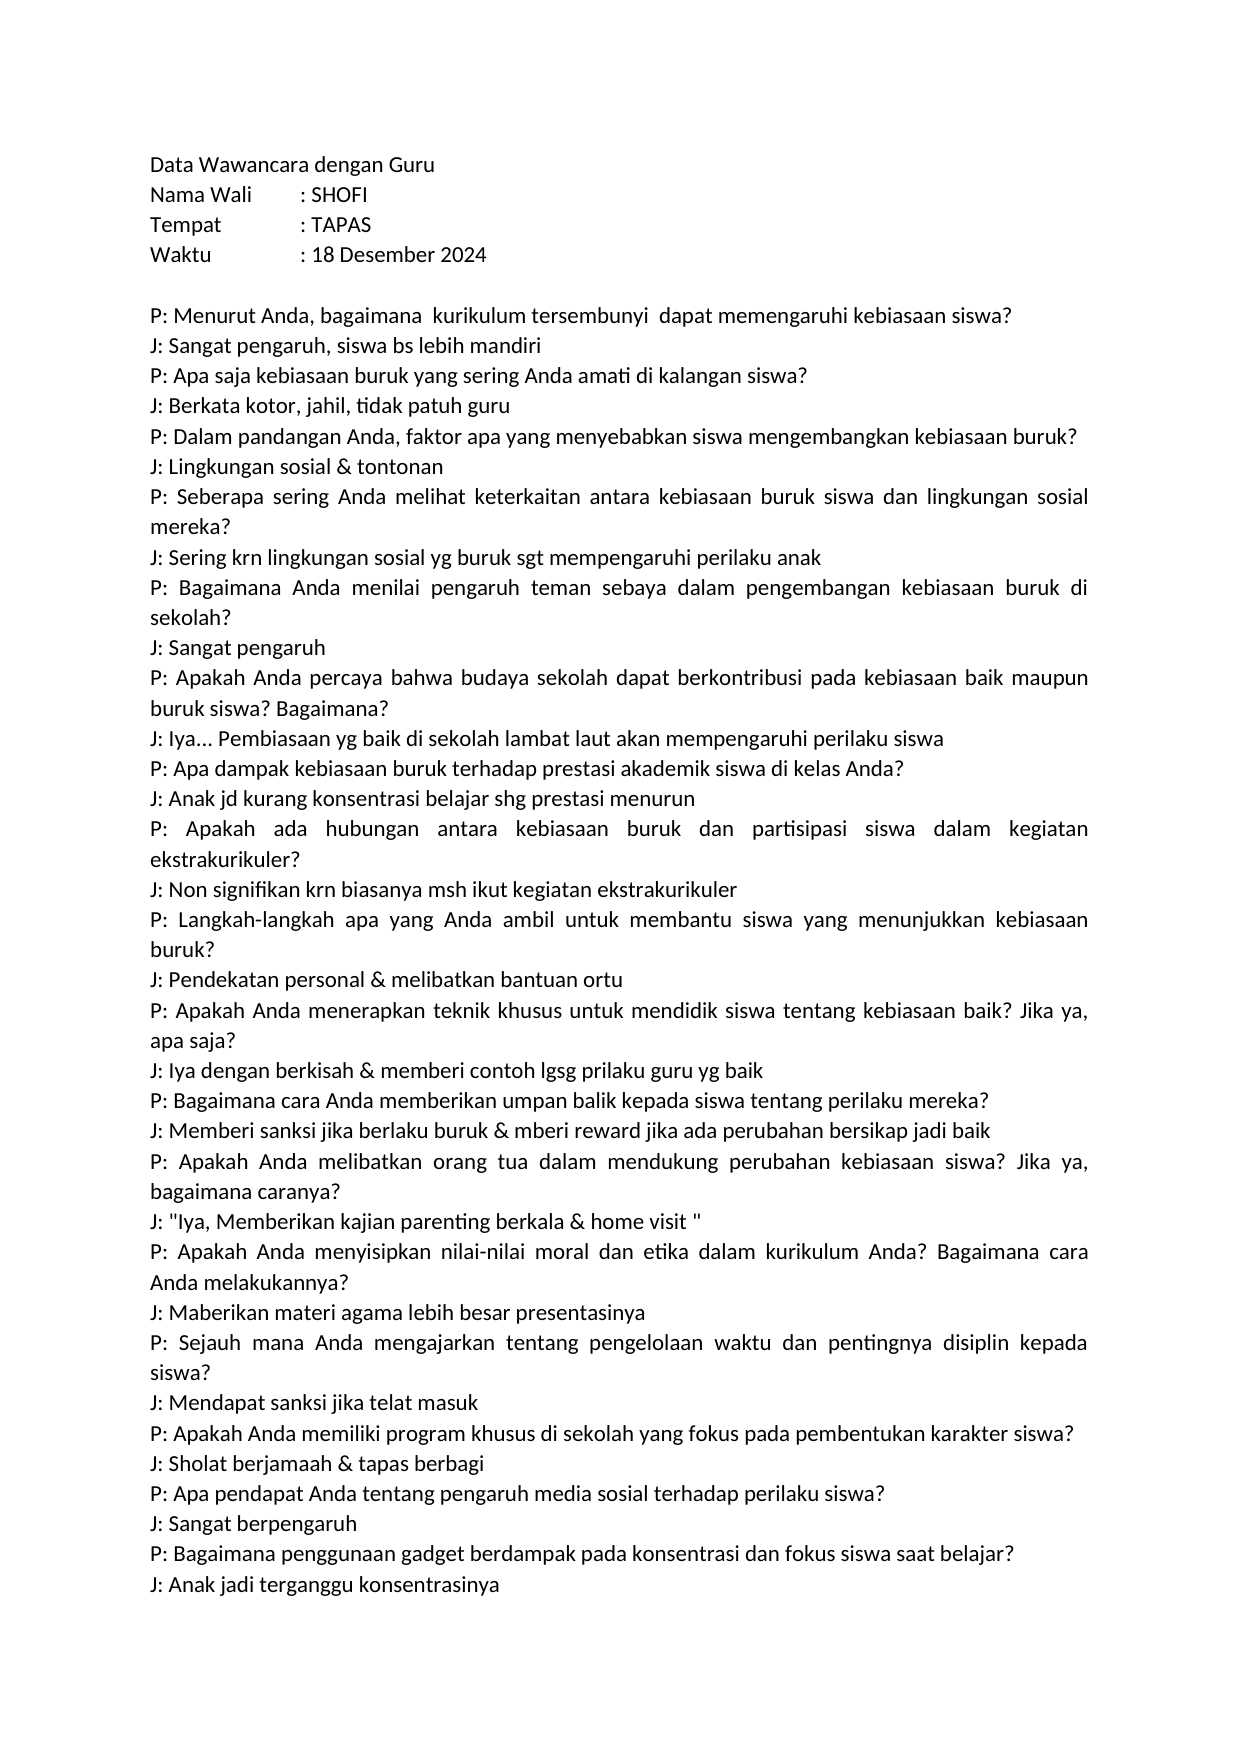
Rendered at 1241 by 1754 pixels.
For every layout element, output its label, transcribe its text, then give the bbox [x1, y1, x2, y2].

text Waktu : 18 Desember 2024 [150, 241, 1090, 269]
text P: Menurut Anda, bagaimana kurikulum tersembunyi dapat memengaruhi kebiasaan siswa? [150, 301, 1090, 329]
text J: Non signifikan krn biasanya msh ikut kegiatan ekstrakurikuler [150, 875, 1090, 903]
text Data Wawancara dengan Guru [150, 150, 1090, 178]
text P: Apa pendapat Anda tentang pengaruh media sosial terhadap perilaku siswa? [150, 1479, 1090, 1507]
text J: Sangat pengaruh [150, 633, 1090, 661]
text P: Langkah-langkah apa yang Anda ambil untuk membantu siswa yang menunjukkan kebiasaan buruk? [150, 905, 1090, 963]
text P: Bagaimana penggunaan gadget berdampak pada konsentrasi dan fokus siswa saat belajar? [150, 1539, 1090, 1568]
text J: Maberikan materi agama lebih besar presentasinya [150, 1298, 1090, 1326]
text P: Apa dampak kebiasaan buruk terhadap prestasi akademik siswa di kelas Anda? [150, 754, 1090, 782]
text J: Anak jd kurang konsentrasi belajar shg prestasi menurun [150, 784, 1090, 812]
text J: Iya... Pembiasaan yg baik di sekolah lambat laut akan mempengaruhi perilaku siswa [150, 724, 1090, 752]
text P: Apa saja kebiasaan buruk yang sering Anda amati di kalangan siswa? [150, 361, 1090, 389]
text P: Apakah Anda memiliki program khusus di sekolah yang fokus pada pembentukan karakter siswa? [150, 1419, 1090, 1447]
text P: Bagaimana cara Anda memberikan umpan balik kepada siswa tentang perilaku mereka? [150, 1086, 1090, 1114]
text J: Sholat berjamaah & tapas berbagi [150, 1449, 1090, 1477]
text J: Pendekatan personal & melibatkan bantuan ortu [150, 966, 1090, 994]
text P: Bagaimana Anda menilai pengaruh teman sebaya dalam pengembangan kebiasaan buruk di sekolah? [150, 573, 1090, 631]
text J: Sangat pengaruh, siswa bs lebih mandiri [150, 331, 1090, 359]
text P: Seberapa sering Anda melihat keterkaitan antara kebiasaan buruk siswa dan lingkungan sosial mereka? [150, 482, 1090, 541]
text P: Apakah Anda percaya bahwa budaya sekolah dapat berkontribusi pada kebiasaan baik maupun buruk siswa? Bagaimana? [150, 663, 1090, 722]
text J: Mendapat sanksi jika telat masuk [150, 1388, 1090, 1417]
text J: Sangat berpengaruh [150, 1509, 1090, 1537]
text P: Apakah ada hubungan antara kebiasaan buruk dan partisipasi siswa dalam kegiatan ekstrakurikuler? [150, 814, 1090, 873]
text J: Iya dengan berkisah & memberi contoh lgsg prilaku guru yg baik [150, 1056, 1090, 1084]
text J: Sering krn lingkungan sosial yg buruk sgt mempengaruhi perilaku anak [150, 543, 1090, 571]
text Nama Wali : SHOFI [150, 180, 1090, 208]
text P: Dalam pandangan Anda, faktor apa yang menyebabkan siswa mengembangkan kebiasaan buruk? [150, 422, 1090, 450]
text J: "Iya, Memberikan kajian parenting berkala & home visit " [150, 1207, 1090, 1235]
text J: Anak jadi terganggu konsentrasinya [150, 1570, 1090, 1598]
text P: Sejauh mana Anda mengajarkan tentang pengelolaan waktu dan pentingnya disiplin kepada siswa? [150, 1328, 1090, 1386]
text P: Apakah Anda menerapkan teknik khusus untuk mendidik siswa tentang kebiasaan baik? Jika ya, apa saja? [150, 996, 1090, 1054]
text Tempat : TAPAS [150, 210, 1090, 238]
text J: Memberi sanksi jika berlaku buruk & mberi reward jika ada perubahan bersikap jadi baik [150, 1117, 1090, 1145]
text J: Berkata kotor, jahil, tidak patuh guru [150, 392, 1090, 420]
text P: Apakah Anda menyisipkan nilai-nilai moral dan etika dalam kurikulum Anda? Bagaimana cara Anda melakukannya? [150, 1237, 1090, 1296]
text J: Lingkungan sosial & tontonan [150, 452, 1090, 480]
text P: Apakah Anda melibatkan orang tua dalam mendukung perubahan kebiasaan siswa? Jika ya, bagaimana caranya? [150, 1147, 1090, 1205]
